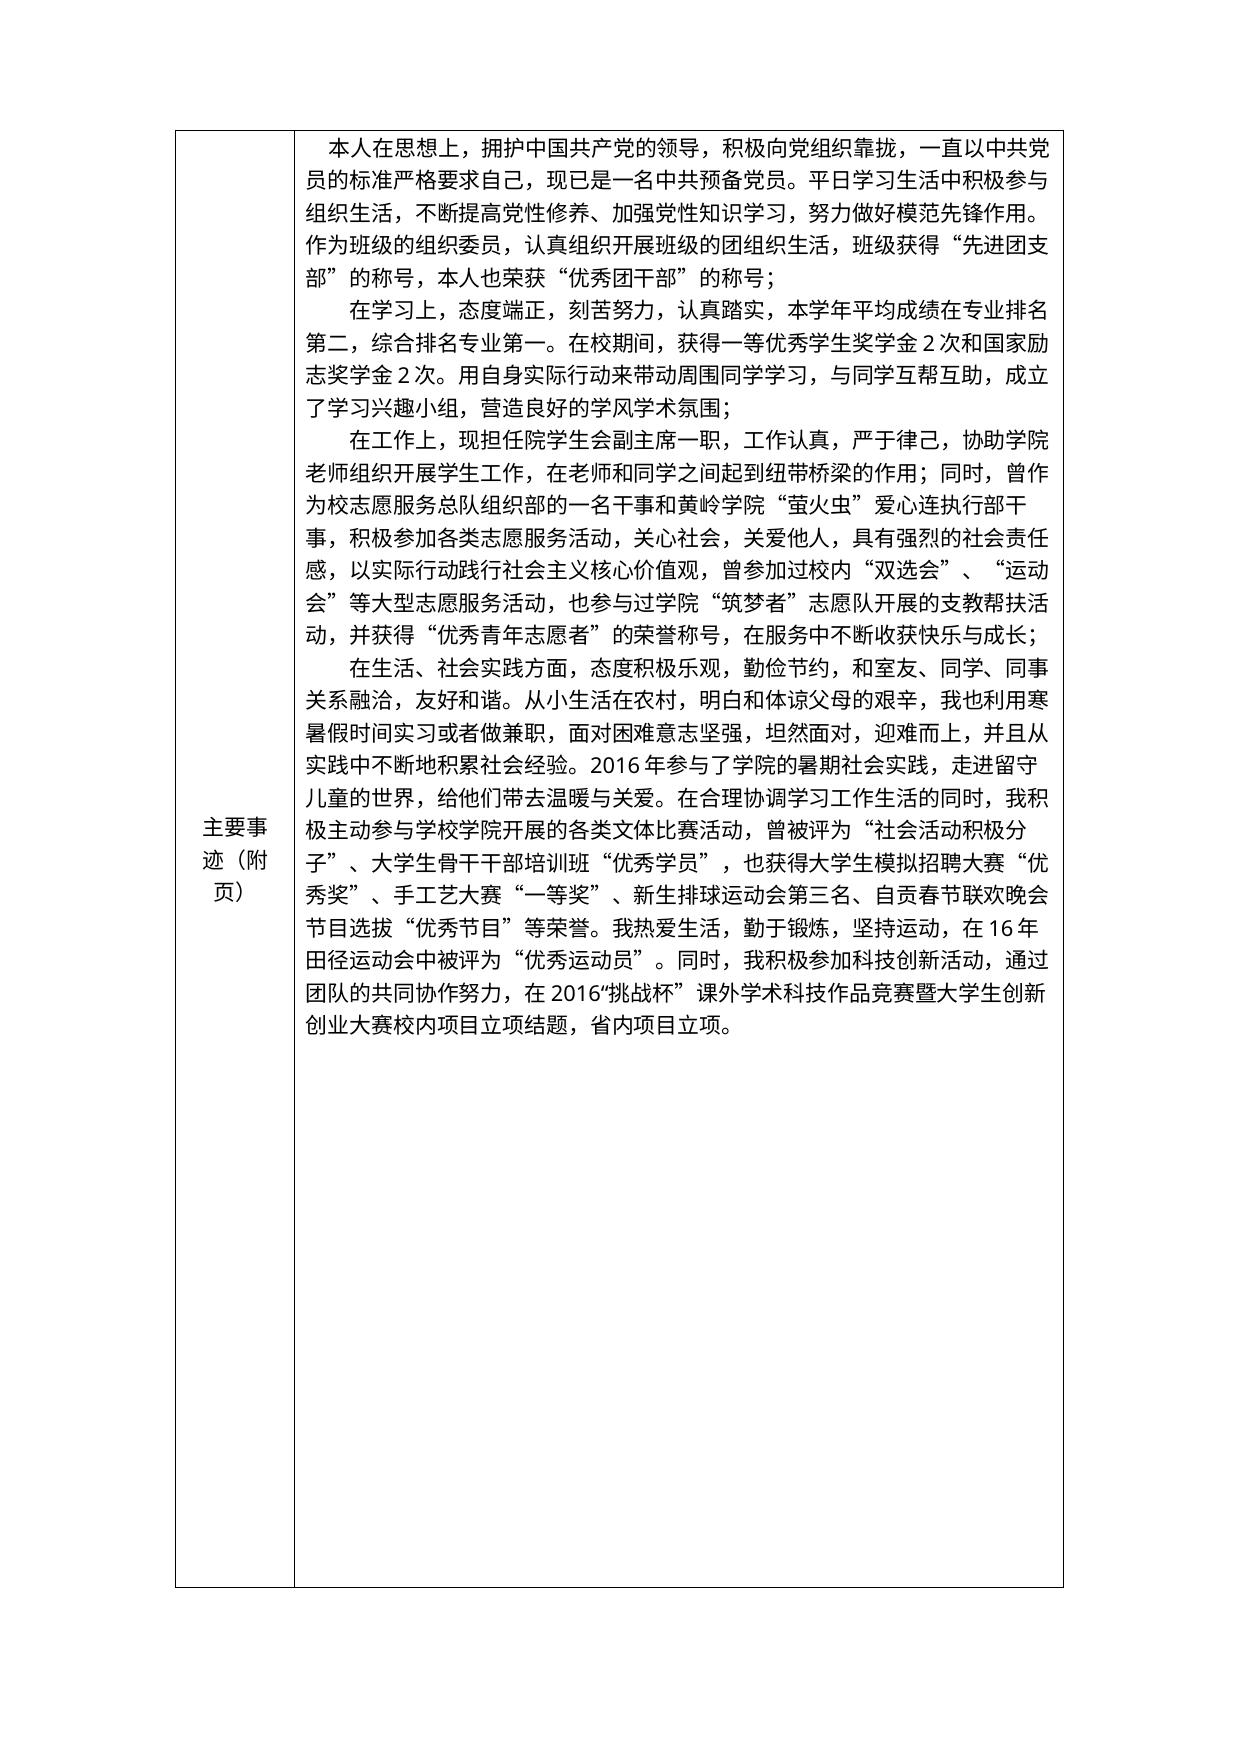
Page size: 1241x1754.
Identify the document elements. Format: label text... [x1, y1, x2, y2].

table_header 本人在思想上，拥护中国共产党的领导，积极向党组织靠拢，一直以中共党员的标准严格要求自己，现已是一名中共预备党员。平日学习生活中积极参与组织生活，不断提高党性修养、加强党性知识学习，努力做好模范先锋作用。作为班级的组织委员，认真组织开展班级的团组织生活，班级获得“先进团支部”的称号，本人也荣获“优秀团干部”的称号； 在学习上，态度端正，刻苦努力，认真踏实，本学年平均成绩在专业排名第二，综合排名专业第一。在校期间，获得一等优秀学生奖学金2次和国家励志奖学金2次。用自身实际行动来带动周围同学学习，与同学互帮互助，成立了学习兴趣小组，营造良好的学风学术氛围； 在工作上，现担任院学生会副主席一职，工作认真，严于律己，协助学院老师组织开展学生工作，在老师和同学之间起到纽带桥梁的作用；同时，曾作为校志愿服务总队组织部的一名干事和黄岭学院“萤火虫”爱心连执行部干事，积极参加各类志愿服务活动，关心社会，关爱他人，具有强烈的社会责任感，以实际行动践行社会主义核心价值观，曾参加过校内“双选会”、“运动会”等大型志愿服务活动，也参与过学院“筑梦者”志愿队开展的支教帮扶活动，并获得“优秀青年志愿者”的荣誉称号，在服务中不断收获快乐与成长； 在生活、社会实践方面，态度积极乐观，勤俭节约，和室友、同学、同事关系融洽，友好和谐。从小生活在农村，明白和体谅父母的艰辛，我也利用寒暑假时间实习或者做兼职，面对困难意志坚强，坦然面对，迎难而上，并且从实践中不断地积累社会经验。2016年参与了学院的暑期社会实践，走进留守儿童的世界，给他们带去温暖与关爱。在合理协调学习工作生活的同时，我积极主动参与学校学院开展的各类文体比赛活动，曾被评为“社会活动积极分子”、大学生骨干干部培训班“优秀学员”，也获得大学生模拟招聘大赛“优秀奖”、手工艺大赛“一等奖”、新生排球运动会第三名、自贡春节联欢晚会节目选拔“优秀节目”等荣誉。我热爱生活，勤于锻炼，坚持运动，在16年田径运动会中被评为“优秀运动员”。同时，我积极参加科技创新活动，通过团队的共同协作努力，在2016“挑战杯”课外学术科技作品竞赛暨大学生创新创业大赛校内项目立项结题，省内项目立项。 [295, 131, 1063, 1587]
table_header 主要事迹（附页） [176, 131, 294, 1587]
